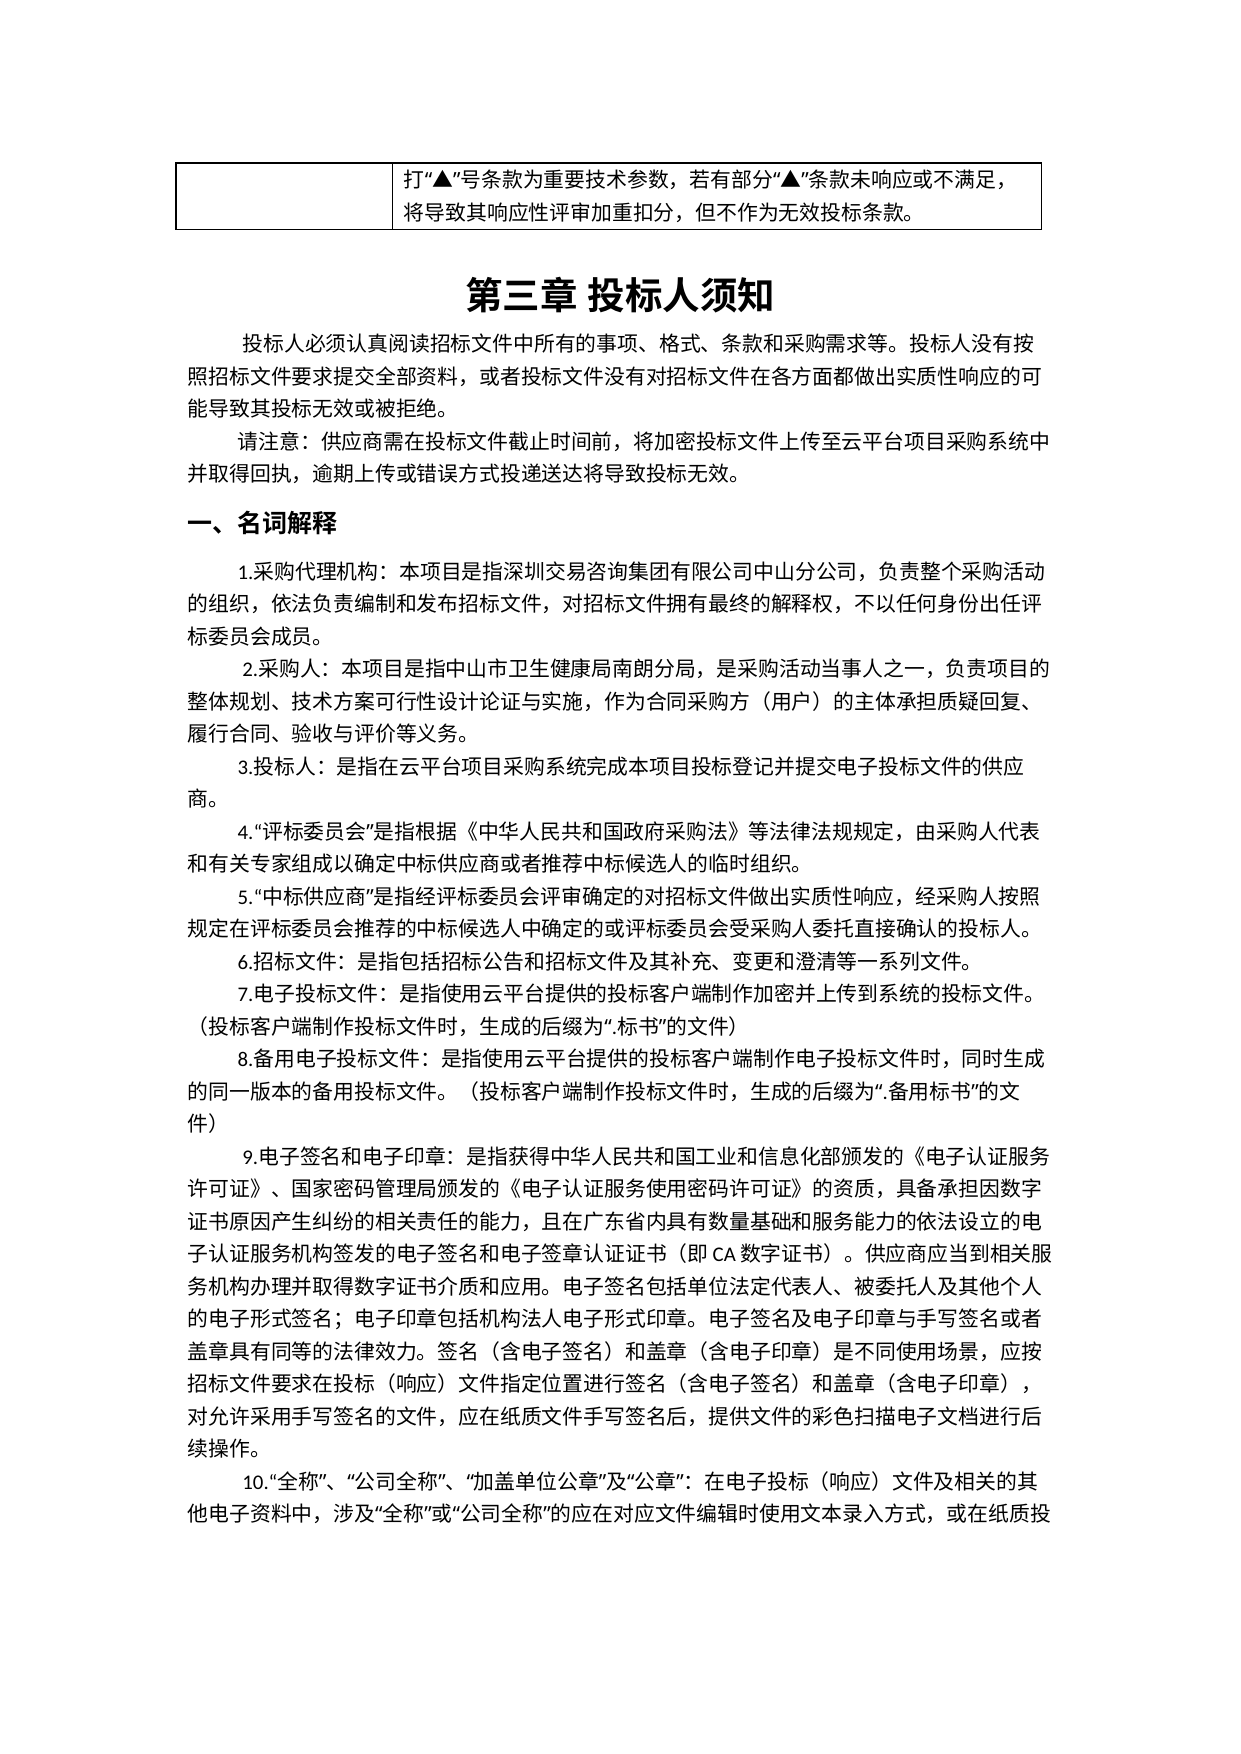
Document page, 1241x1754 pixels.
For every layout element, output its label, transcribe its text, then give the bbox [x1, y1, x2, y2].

text 请注意：供应商需在投标文件截止时间前，将加密投标文件上传至云平台项目采购系统中并取得回执，逾期上传或错误方式投递送达将导致投标无效。 [187, 425, 1053, 490]
text 7.电子投标文件：是指使用云平台提供的投标客户端制作加密并上传到系统的投标文件。（投标客户端制作投标文件时，生成的后缀为“.标书”的文件） [187, 978, 1053, 1043]
table_cell 说明 [177, 164, 392, 228]
text 3.投标人：是指在云平台项目采购系统完成本项目投标登记并提交电子投标文件的供应商。 [187, 750, 1053, 815]
text 6.招标文件：是指包括招标公告和招标文件及其补充、变更和澄清等一系列文件。 [187, 945, 1053, 978]
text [187, 1465, 1053, 1530]
text 2.采购人：本项目是指中山市卫生健康局南朗分局，是采购活动当事人之一，负责项目的整体规划、技术方案可行性设计论证与实施，作为合同采购方（用户）的主体承担质疑回复、履行合同、验收与评价等义务。 [187, 653, 1053, 750]
text 第三章 投标人须知 [187, 263, 1053, 328]
text 9.电子签名和电子印章：是指获得中华人民共和国工业和信息化部颁发的《电子认证服务许可证》、国家密码管理局颁发的《电子认证服务使用密码许可证》的资质，具备承担因数字证书原因产生纠纷的相关责任的能力，且在广东省内具有数量基础和服务能力的依法设立的电子认证服务机构签发的电子签名和电子签章认证证书（即CA数字证书）。供应商应当到相关服务机构办理并取得数字证书介质和应用。电子签名包括单位法定代表人、被委托人及其他个人的电子形式签名；电子印章包括机构法人电子形式印章。电子签名及电子印章与手写签名或者盖章具有同等的法律效力。签名（含电子签名）和盖章（含电子印章）是不同使用场景，应按招标文件要求在投标（响应）文件指定位置进行签名（含电子签名）和盖章（含电子印章），对允许采用手写签名的文件，应在纸质文件手写签名后，提供文件的彩色扫描电子文档进行后续操作。 [187, 1140, 1053, 1465]
text 8.备用电子投标文件：是指使用云平台提供的投标客户端制作电子投标文件时，同时生成的同一版本的备用投标文件。（投标客户端制作投标文件时，生成的后缀为“.备用标书”的文件） [187, 1043, 1053, 1140]
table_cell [393, 164, 1041, 228]
text 4.“评标委员会”是指根据《中华人民共和国政府采购法》等法律法规规定，由采购人代表和有关专家组成以确定中标供应商或者推荐中标候选人的临时组织。 [187, 815, 1053, 880]
text 一、名词解释 [187, 490, 1053, 555]
text 5.“中标供应商”是指经评标委员会评审确定的对招标文件做出实质性响应，经采购人按照规定在评标委员会推荐的中标候选人中确定的或评标委员会受采购人委托直接确认的投标人。 [187, 880, 1053, 945]
text 投标人必须认真阅读招标文件中所有的事项、格式、条款和采购需求等。投标人没有按照招标文件要求提交全部资料，或者投标文件没有对招标文件在各方面都做出实质性响应的可能导致其投标无效或被拒绝。 [187, 328, 1053, 425]
text 1.采购代理机构：本项目是指深圳交易咨询集团有限公司中山分公司，负责整个采购活动的组织，依法负责编制和发布招标文件，对招标文件拥有最终的解释权，不以任何身份出任评标委员会成员。 [187, 555, 1053, 653]
